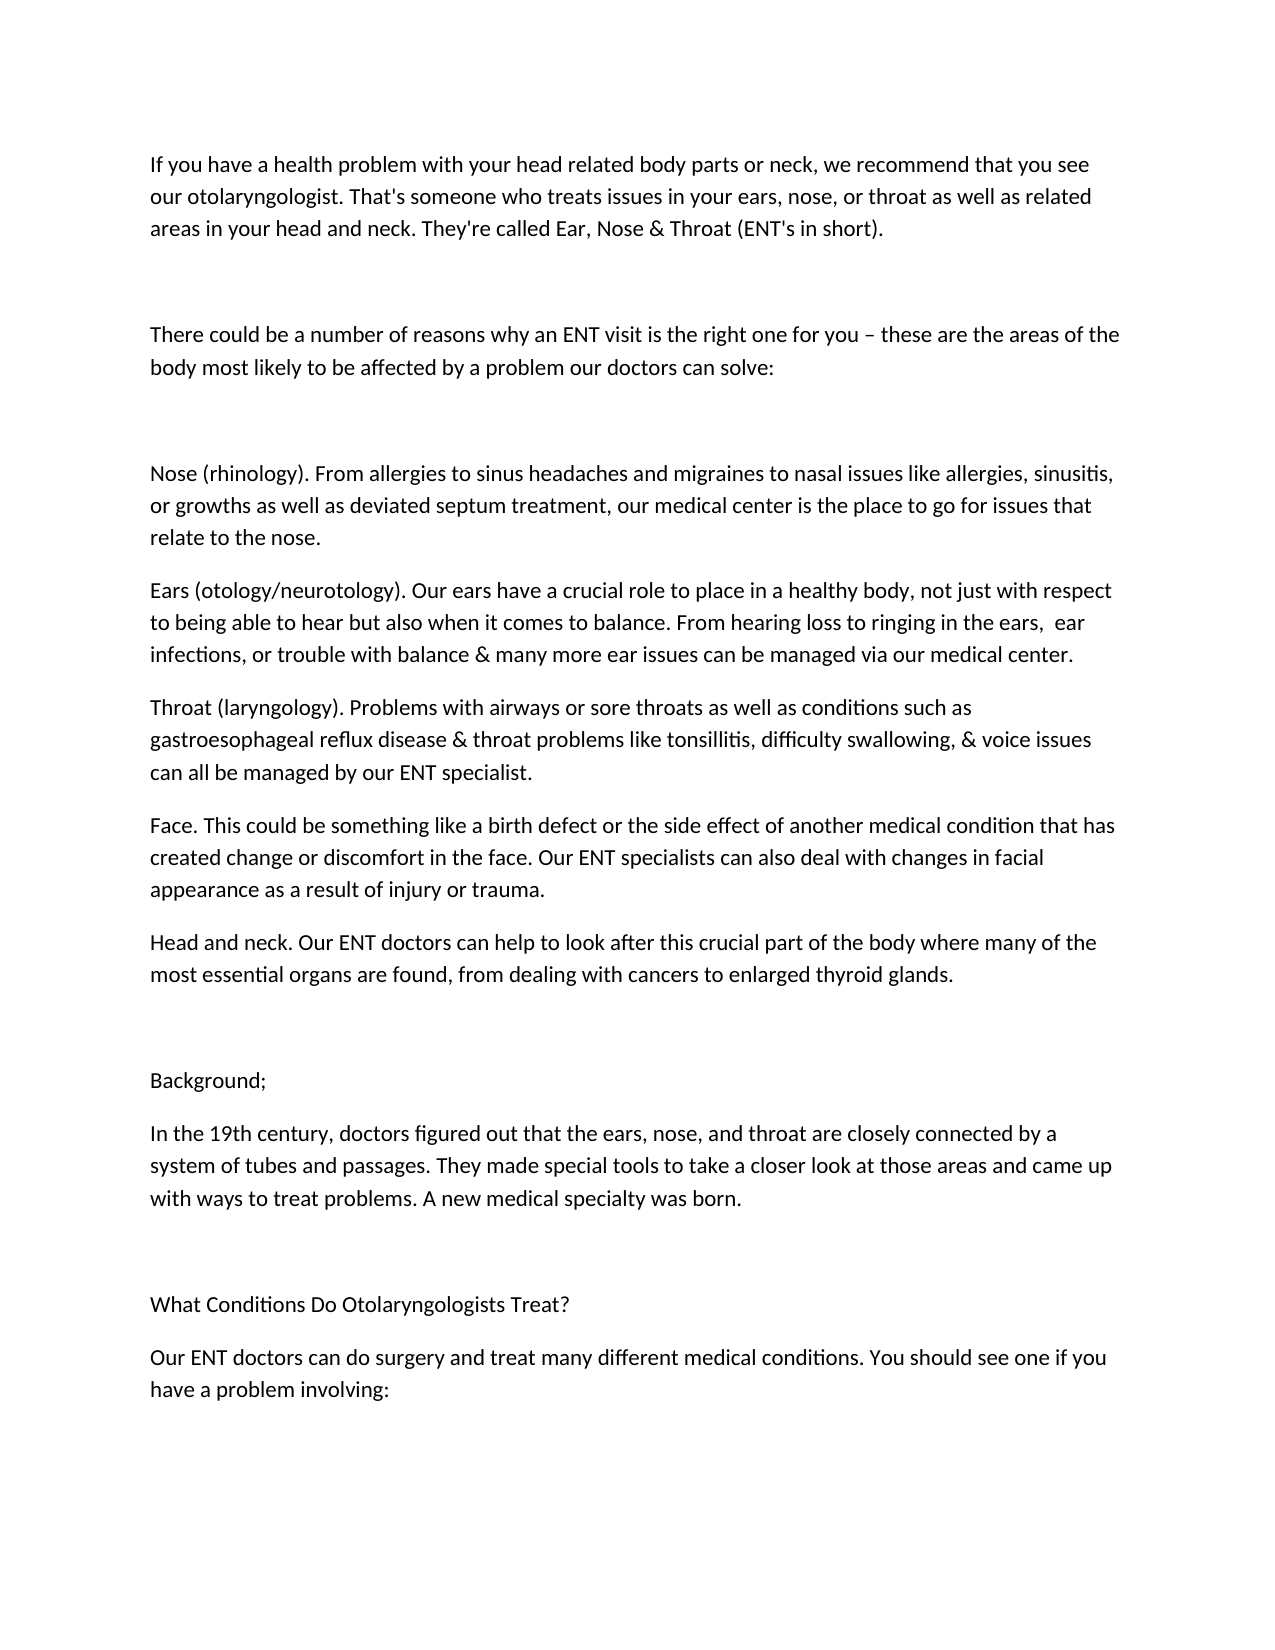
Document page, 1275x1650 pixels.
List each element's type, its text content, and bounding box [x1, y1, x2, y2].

text Face. This could be something like a birth defect or the side effect of another medical condition that has created change or discomfort in the face. Our ENT specialists can also deal with changes in facial appearance as a result of injury or trauma. [150, 811, 1125, 903]
text In the 19th century, doctors figured out that the ears, nose, and throat are closely connected by a system of tubes and passages. They made special tools to take a closer look at those areas and came up with ways to treat problems. A new medical specialty was born. [150, 1119, 1125, 1212]
text Ears (otology/neurotology). Our ears have a crucial role to place in a healthy body, not just with respect to being able to hear but also when it comes to balance. From hearing loss to ringing in the ears, ear infections, or trouble with balance & many more ear issues can be managed via our medical center. [150, 576, 1125, 668]
text There could be a number of reasons why an ENT visit is the right one for you – these are the areas of the body most likely to be affected by a problem our doctors can solve: [150, 320, 1125, 381]
text Our ENT doctors can do surgery and treat many different medical conditions. You should see one if you have a problem involving: [150, 1343, 1125, 1403]
text Background; [150, 1066, 1125, 1094]
text Head and neck. Our ENT doctors can help to look after this crucial part of the body where many of the most essential organs are found, from dealing with cancers to enlarged thyroid glands. [150, 928, 1125, 988]
text If you have a health problem with your head related body parts or neck, we recommend that you see our otolaryngologist. That's someone who treats issues in your ears, nose, or throat as well as related areas in your head and neck. They're called Ear, Nose & Throat (ENT's in short). [150, 150, 1125, 242]
text What Conditions Do Otolaryngologists Treat? [150, 1290, 1125, 1318]
text Throat (laryngology). Problems with airways or sore throats as well as conditions such as gastroesophageal reflux disease & throat problems like tonsillitis, difficulty swallowing, & voice issues can all be managed by our ENT specialist. [150, 693, 1125, 786]
text Nose (rhinology). From allergies to sinus headaches and migraines to nasal issues like allergies, sinusitis, or growths as well as deviated septum treatment, our medical center is the place to go for issues that relate to the nose. [150, 459, 1125, 551]
